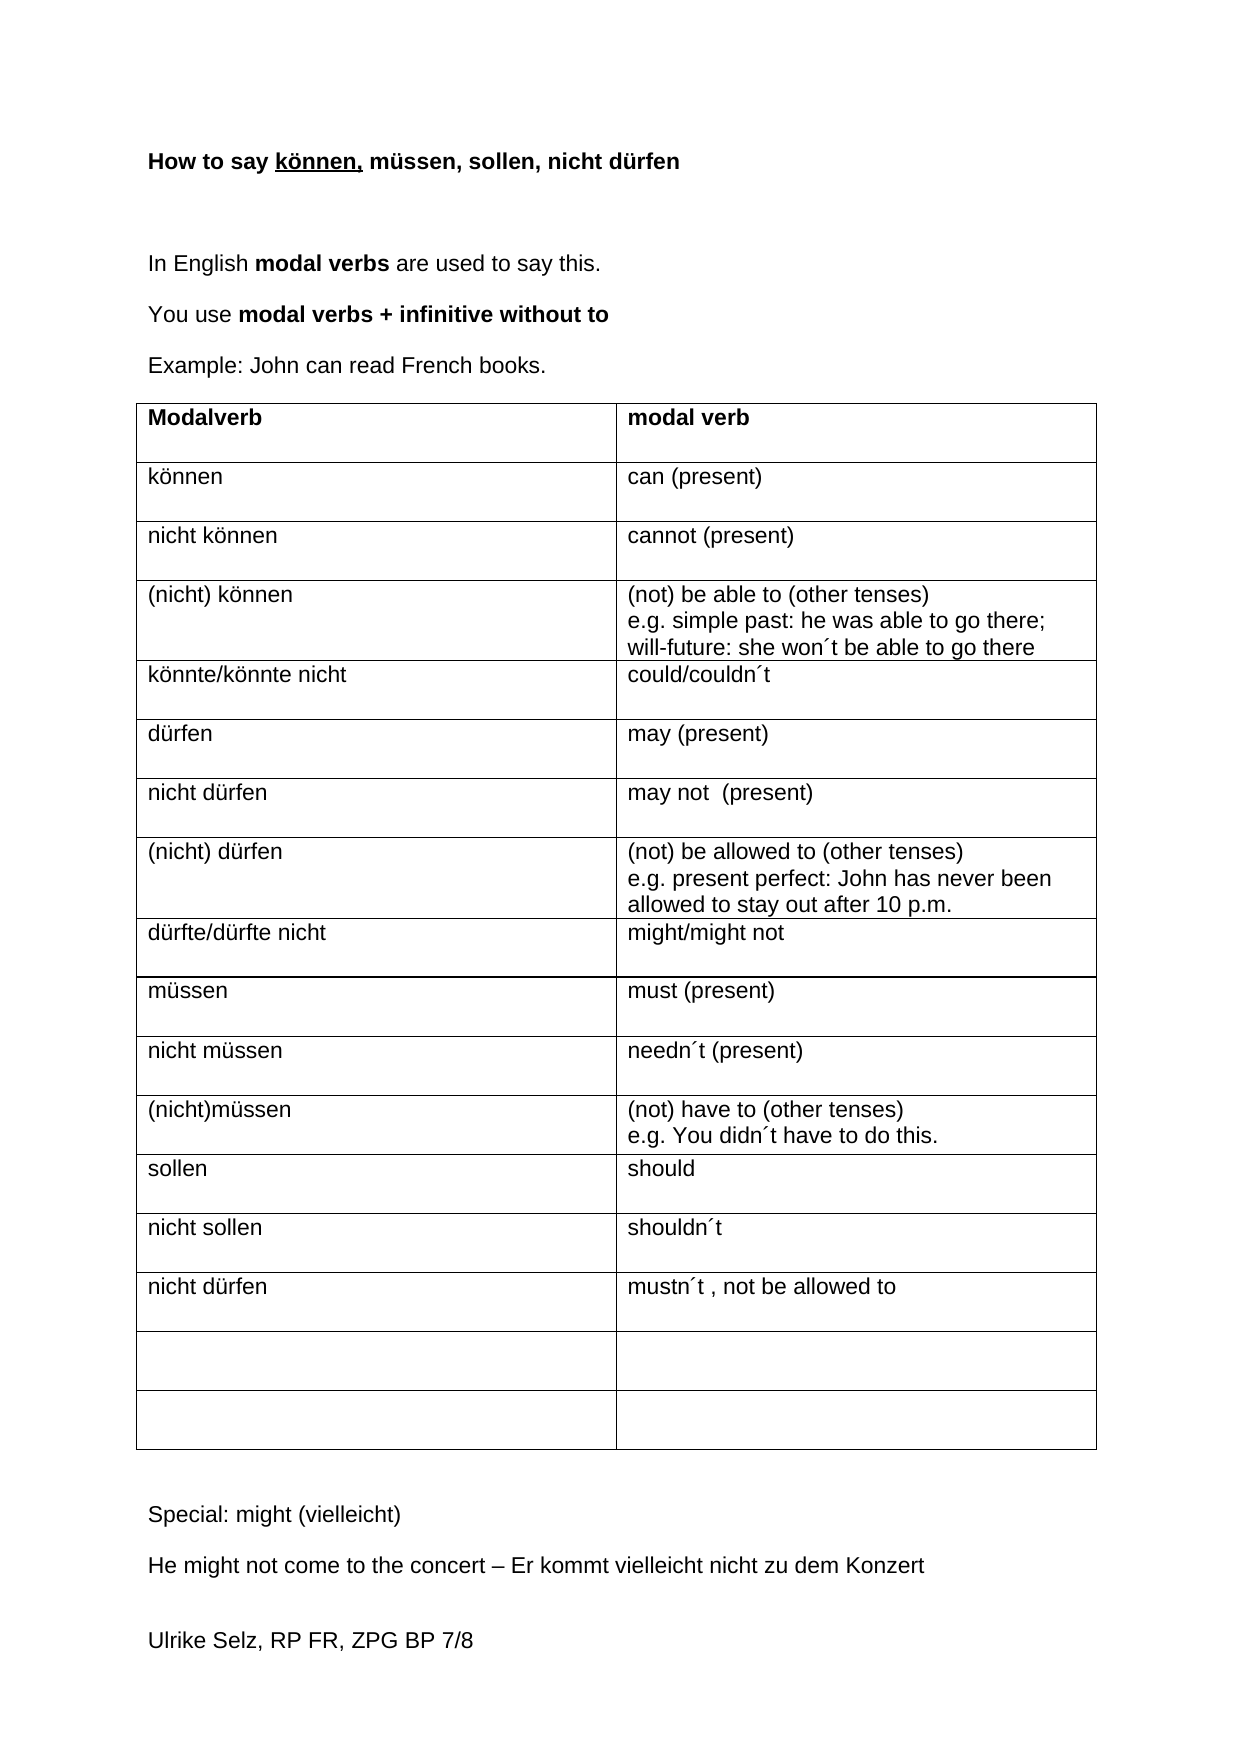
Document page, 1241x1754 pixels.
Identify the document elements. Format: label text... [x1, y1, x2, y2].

table_cell cannot (present) [617, 522, 1096, 580]
table_cell dürfte/dürfte nicht [137, 919, 616, 976]
table_cell [137, 1391, 616, 1449]
table_cell nicht müssen [137, 1037, 616, 1094]
table_cell should [617, 1155, 1096, 1213]
table_cell (nicht)müssen [137, 1096, 616, 1154]
text You use modal verbs + infinitive without to [148, 301, 1093, 327]
table_cell [137, 1332, 616, 1390]
table_cell [617, 1332, 1096, 1390]
text In English modal verbs are used to say this. [148, 250, 1093, 276]
table_header Modalverb [137, 404, 616, 462]
table_cell müssen [137, 978, 616, 1036]
text He might not come to the concert – Er kommt vielleicht nicht zu dem Konzert [148, 1552, 1093, 1578]
table_cell shouldn´t [617, 1214, 1096, 1272]
table_cell must (present) [617, 978, 1096, 1036]
table_cell können [137, 463, 616, 521]
table_cell may not (present) [617, 779, 1096, 837]
table_cell can (present) [617, 463, 1096, 521]
table_cell [617, 1391, 1096, 1449]
table_cell might/might not [617, 919, 1096, 976]
table_cell may (present) [617, 720, 1096, 778]
table_cell nicht können [137, 522, 616, 580]
table_cell nicht sollen [137, 1214, 616, 1272]
table_cell (not) have to (other tenses) e.g. You didn´t have to do this. [617, 1096, 1096, 1154]
table_cell mustn´t , not be allowed to [617, 1273, 1096, 1331]
table_cell nicht dürfen [137, 779, 616, 837]
text Example: John can read French books. [148, 352, 1093, 378]
table_cell (not) be allowed to (other tenses) e.g. present perfect: John has never been allowed to stay out after 10 p.m. [617, 838, 1096, 917]
table_cell (nicht) dürfen [137, 838, 616, 917]
table_cell could/couldn´t [617, 661, 1096, 719]
text Special: might (vielleicht) [148, 1501, 1093, 1527]
table_cell (nicht) können [137, 581, 616, 660]
table_cell könnte/könnte nicht [137, 661, 616, 719]
table_cell needn´t (present) [617, 1037, 1096, 1094]
table_header modal verb [617, 404, 1096, 462]
table_cell dürfen [137, 720, 616, 778]
text How to say können, müssen, sollen, nicht dürfen [148, 148, 1093, 174]
table_cell sollen [137, 1155, 616, 1213]
table_cell nicht dürfen [137, 1273, 616, 1331]
table_cell (not) be able to (other tenses) e.g. simple past: he was able to go there; will-future: she won´t be able to go there [617, 581, 1096, 660]
